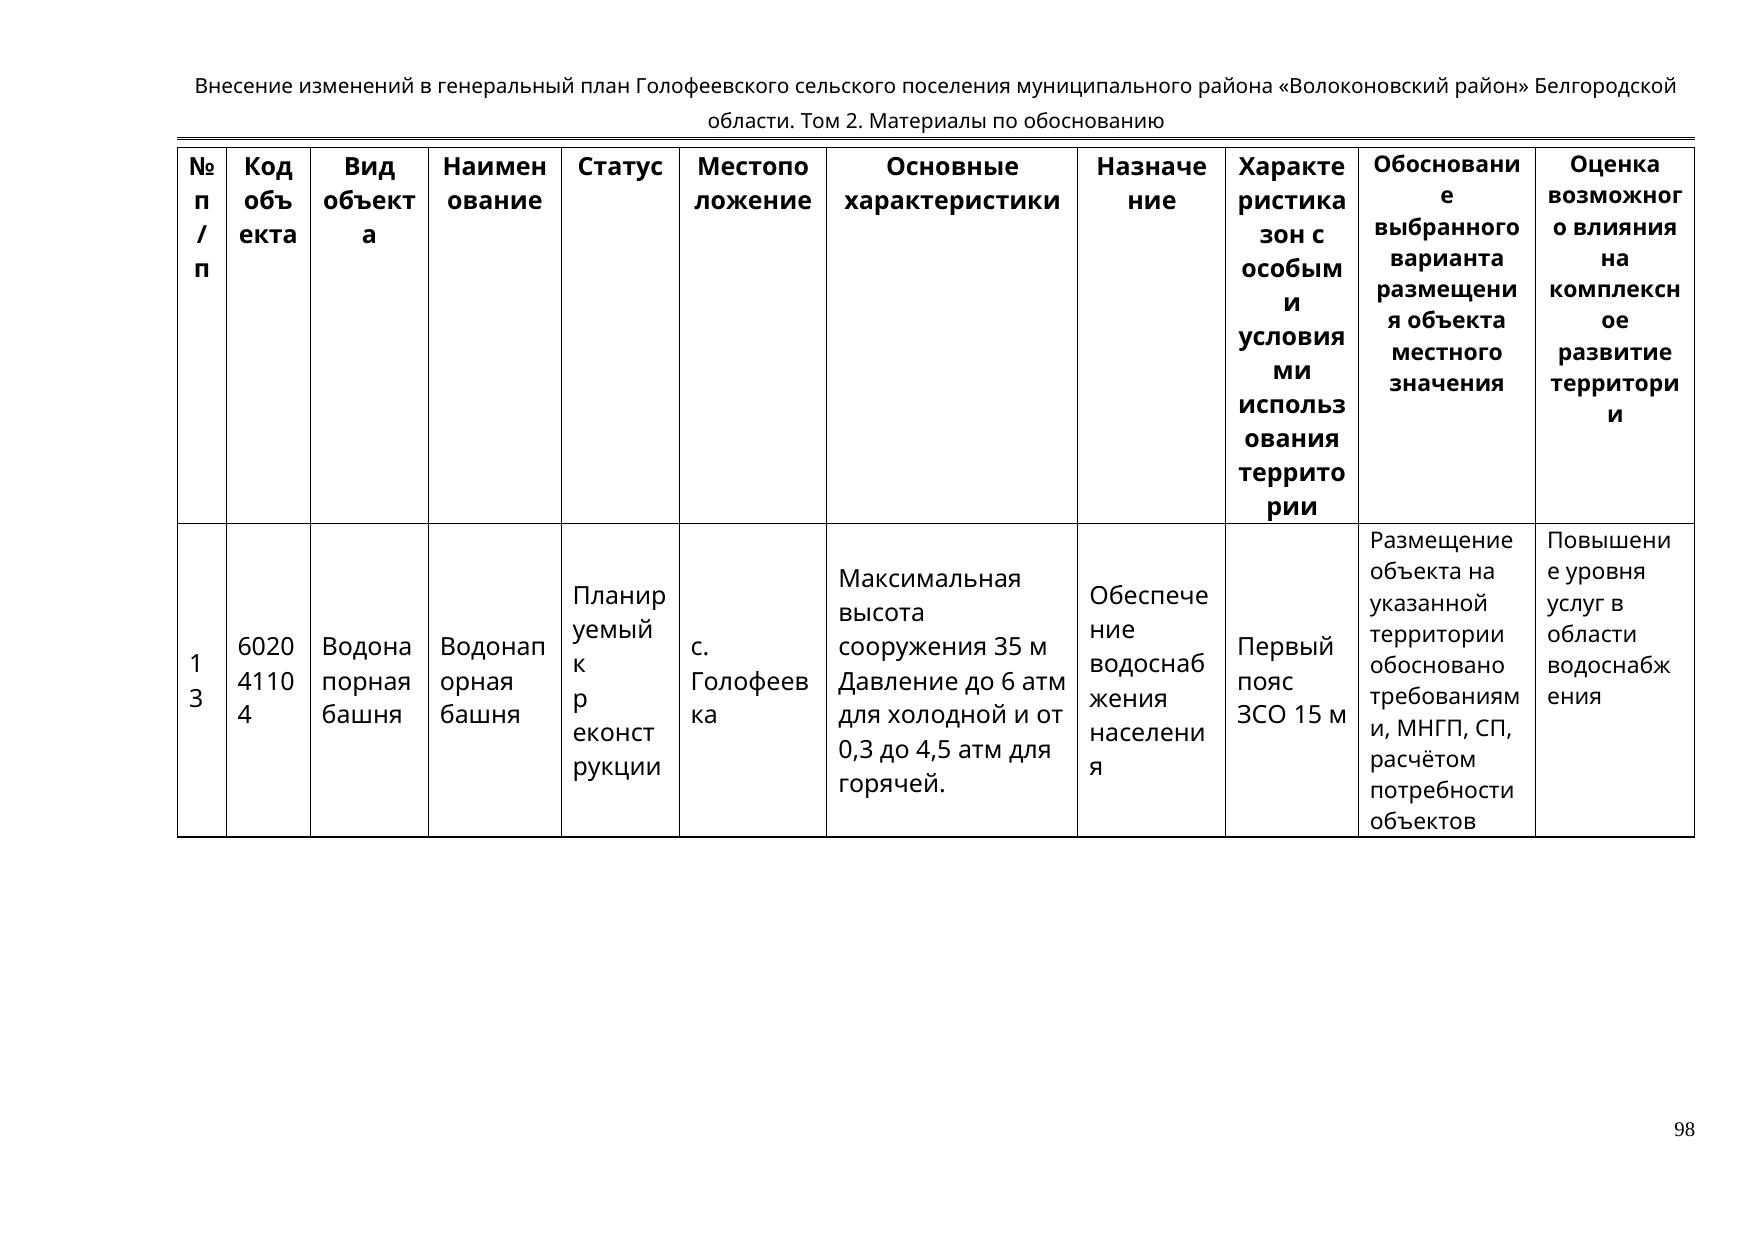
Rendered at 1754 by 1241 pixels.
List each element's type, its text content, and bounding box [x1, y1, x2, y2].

table_header № п/п [178, 148, 226, 523]
table_cell Планируемый к реконструкции [562, 524, 679, 836]
table_cell 602041104 [227, 524, 310, 836]
table_header Назначение [1078, 148, 1225, 523]
table_cell 13 [178, 524, 226, 836]
table_header Наименование [429, 148, 561, 523]
table_header Вид объекта [311, 148, 428, 523]
table_header Местоположение [680, 148, 826, 523]
table_header Статус [562, 148, 679, 523]
table_cell с. Голофеевка [680, 524, 826, 836]
table_cell Обеспечение водоснабжения населения [1078, 524, 1225, 836]
table_cell Водонапорная башня [311, 524, 428, 836]
table_header Оценка возможного влияния на комплексное развитие территории [1536, 148, 1694, 523]
table_cell Первый пояс ЗСО 15 м [1226, 524, 1358, 836]
table_cell Максимальная высота сооружения 35 м Давление до 6 атм для холодной и от 0,3 до 4,5 атм для горячей. [827, 524, 1077, 836]
table_header Обоснование выбранного варианта размещения объекта местного значения [1359, 148, 1535, 523]
table_cell Водонапорная башня [429, 524, 561, 836]
table_header Основные характеристики [827, 148, 1077, 523]
table_cell Размещение объекта на указанной территории обосновано требованиями, МНГП, СП, расчётом потребности объектов [1359, 524, 1535, 836]
table_header Код объекта [227, 148, 310, 523]
table_header Характеристика зон с особыми условиями использования территории [1226, 148, 1358, 523]
table_cell Повышение уровня услуг в области водоснабжения [1536, 524, 1694, 836]
